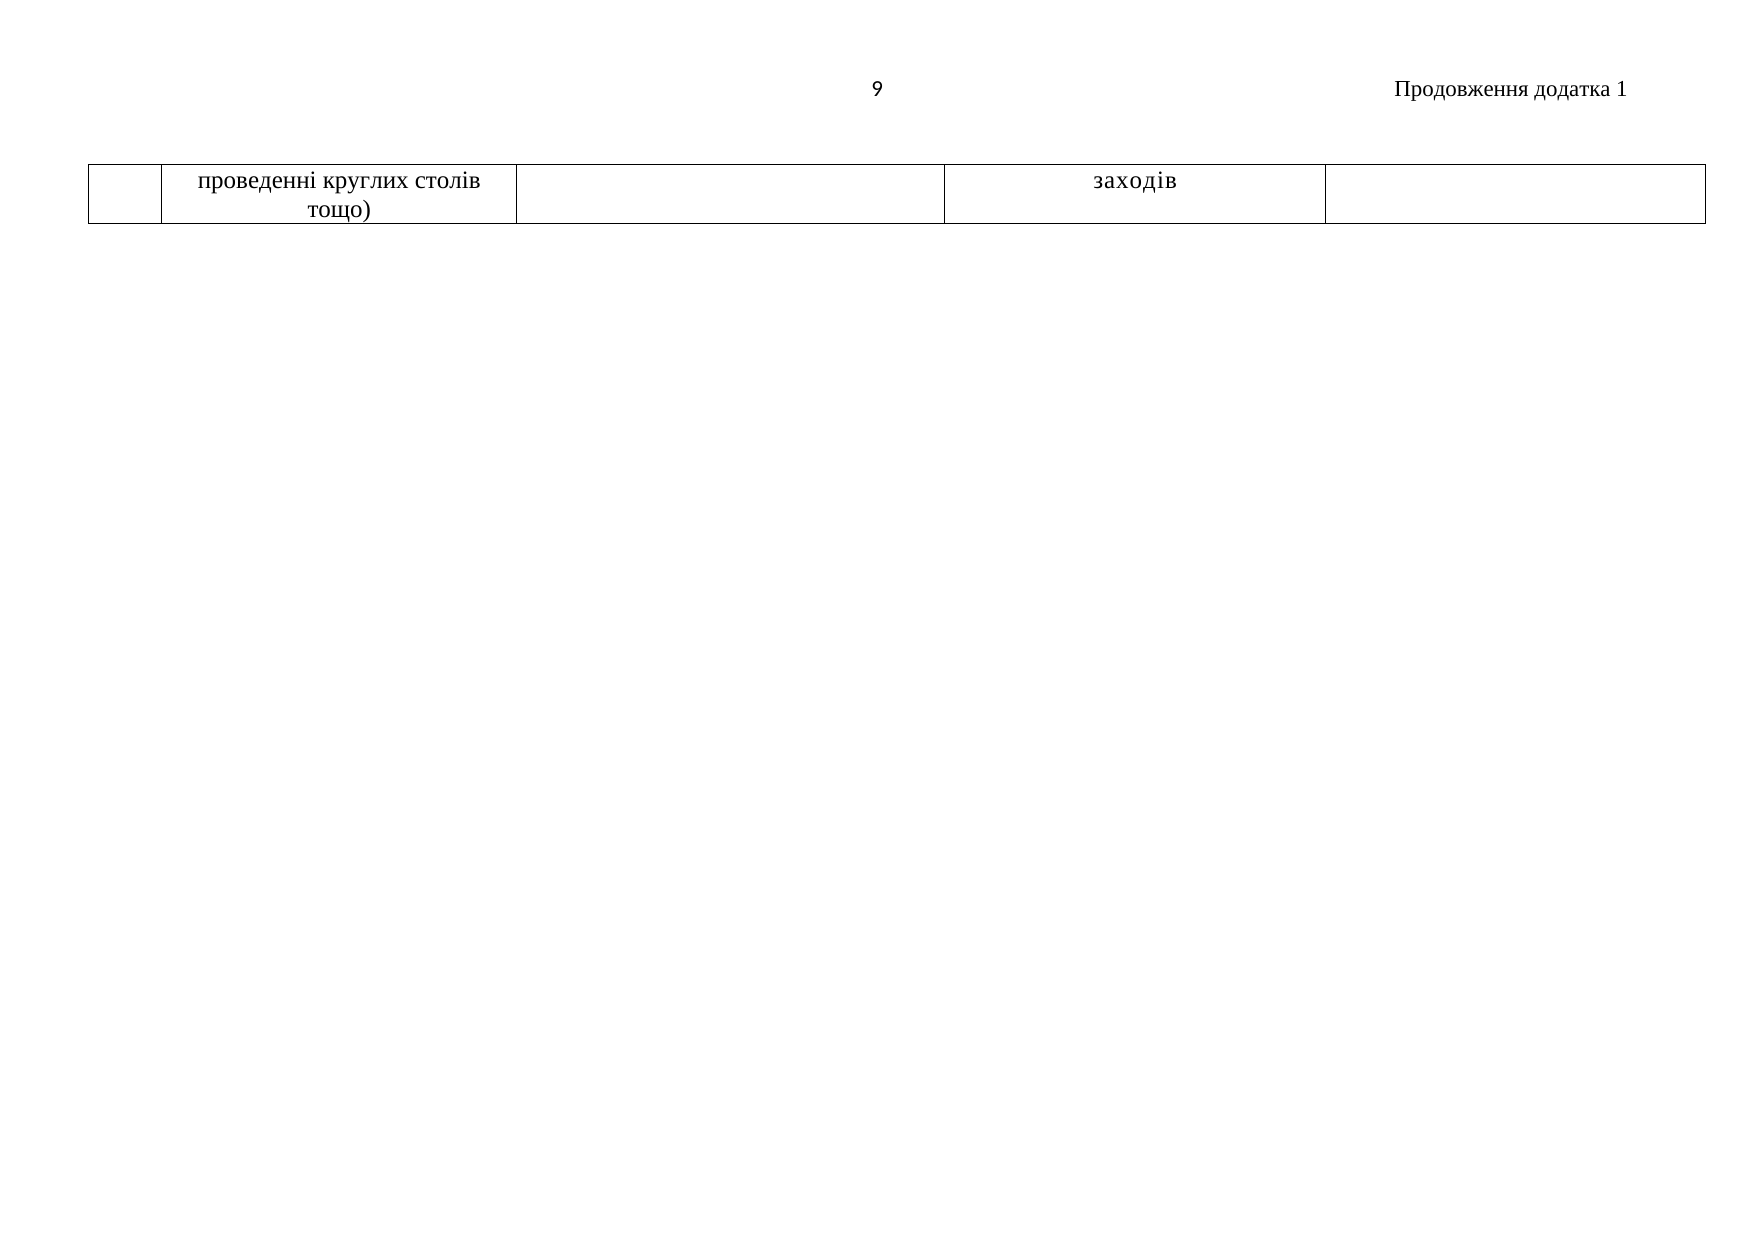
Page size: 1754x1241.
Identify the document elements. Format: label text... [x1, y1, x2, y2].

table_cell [517, 165, 944, 223]
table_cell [162, 165, 516, 223]
table_cell 15 [89, 165, 161, 223]
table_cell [945, 165, 1325, 223]
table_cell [1326, 165, 1705, 223]
